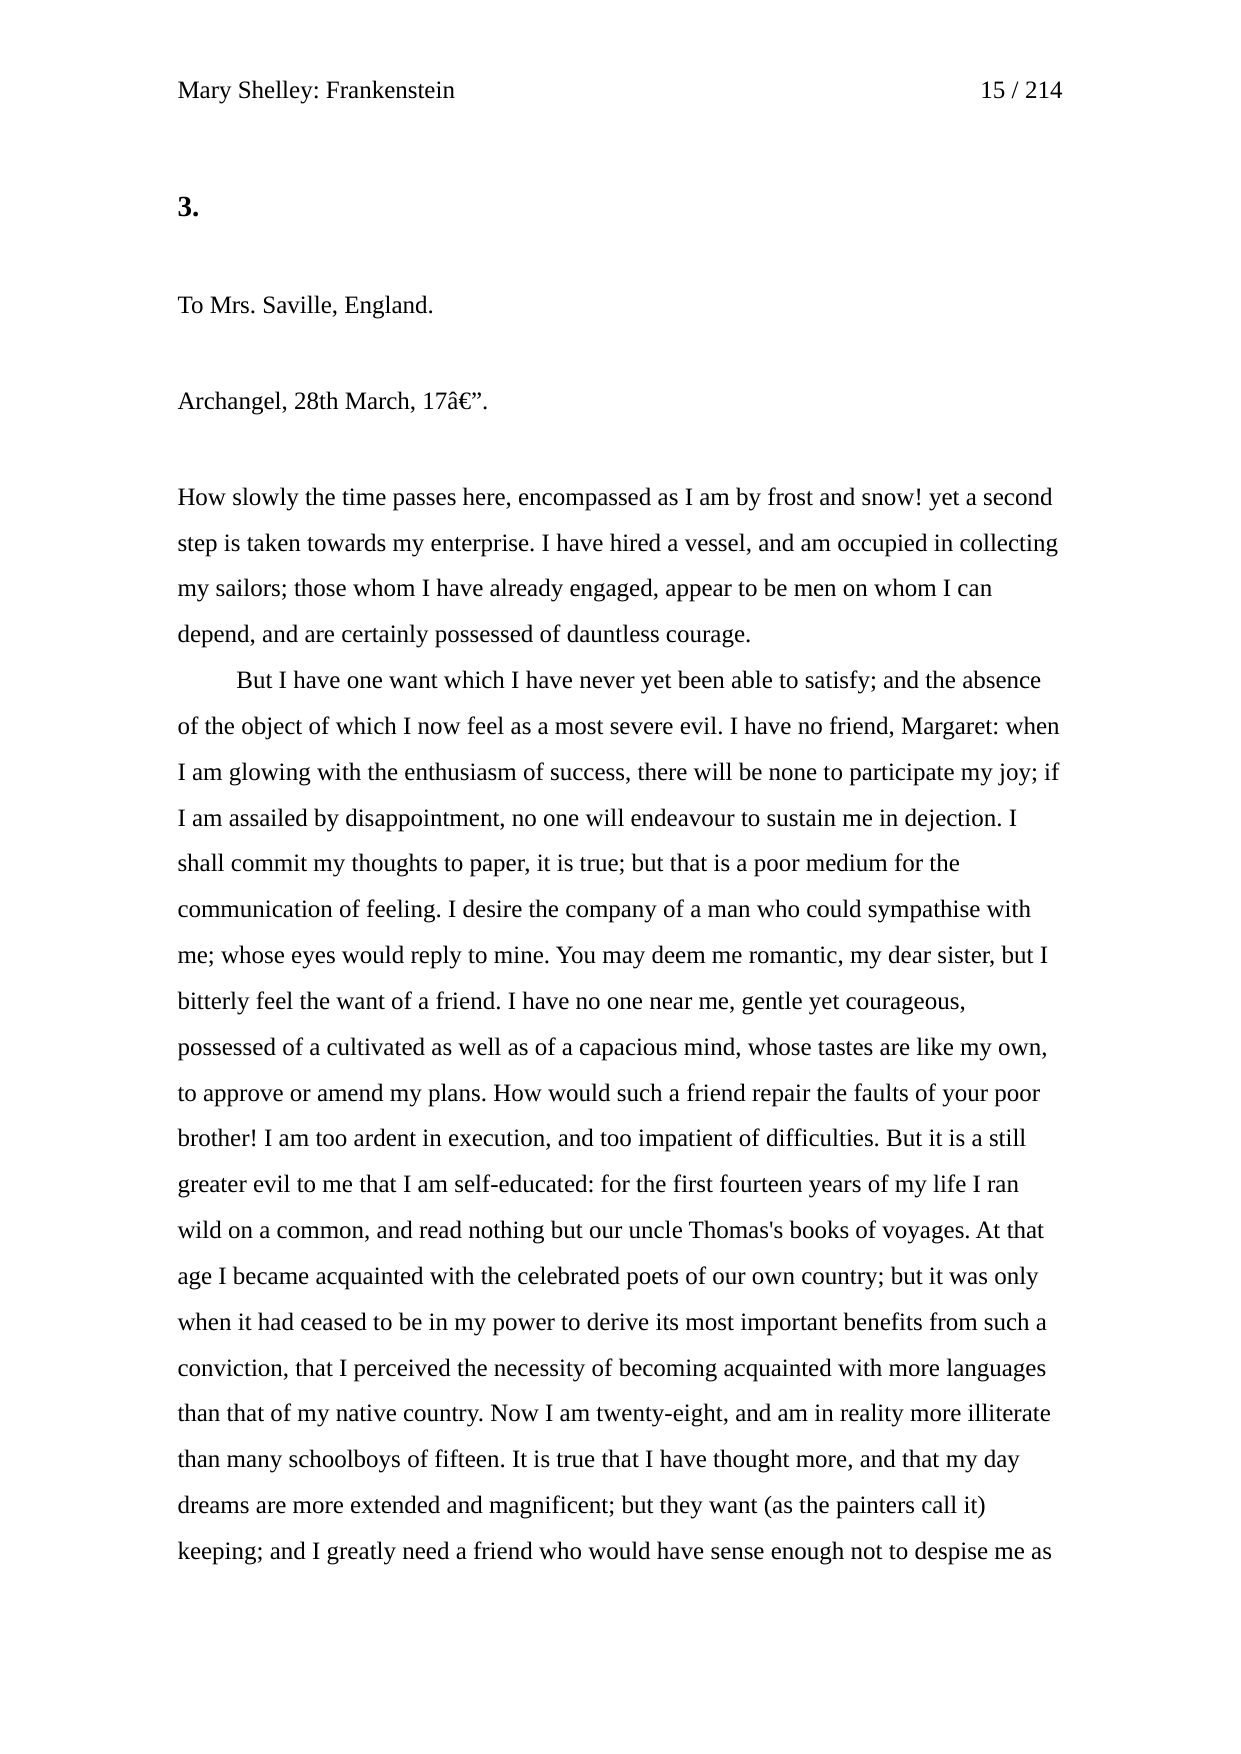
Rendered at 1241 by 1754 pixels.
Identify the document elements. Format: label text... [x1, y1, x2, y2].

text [177, 648, 1063, 1565]
text Archangel, 28th March, 17â€”. [177, 369, 1063, 415]
text How slowly the time passes here, encompassed as I am by frost and snow! yet a second step is taken towards my enterprise. I have hired a vessel, and am occupied in collecting my sailors; those whom I have already engaged, appear to be men on whom I can depend, and are certainly possessed of dauntless courage. [177, 465, 1063, 648]
text 3. [177, 177, 1063, 223]
text To Mrs. Saville, England. [177, 273, 1063, 319]
